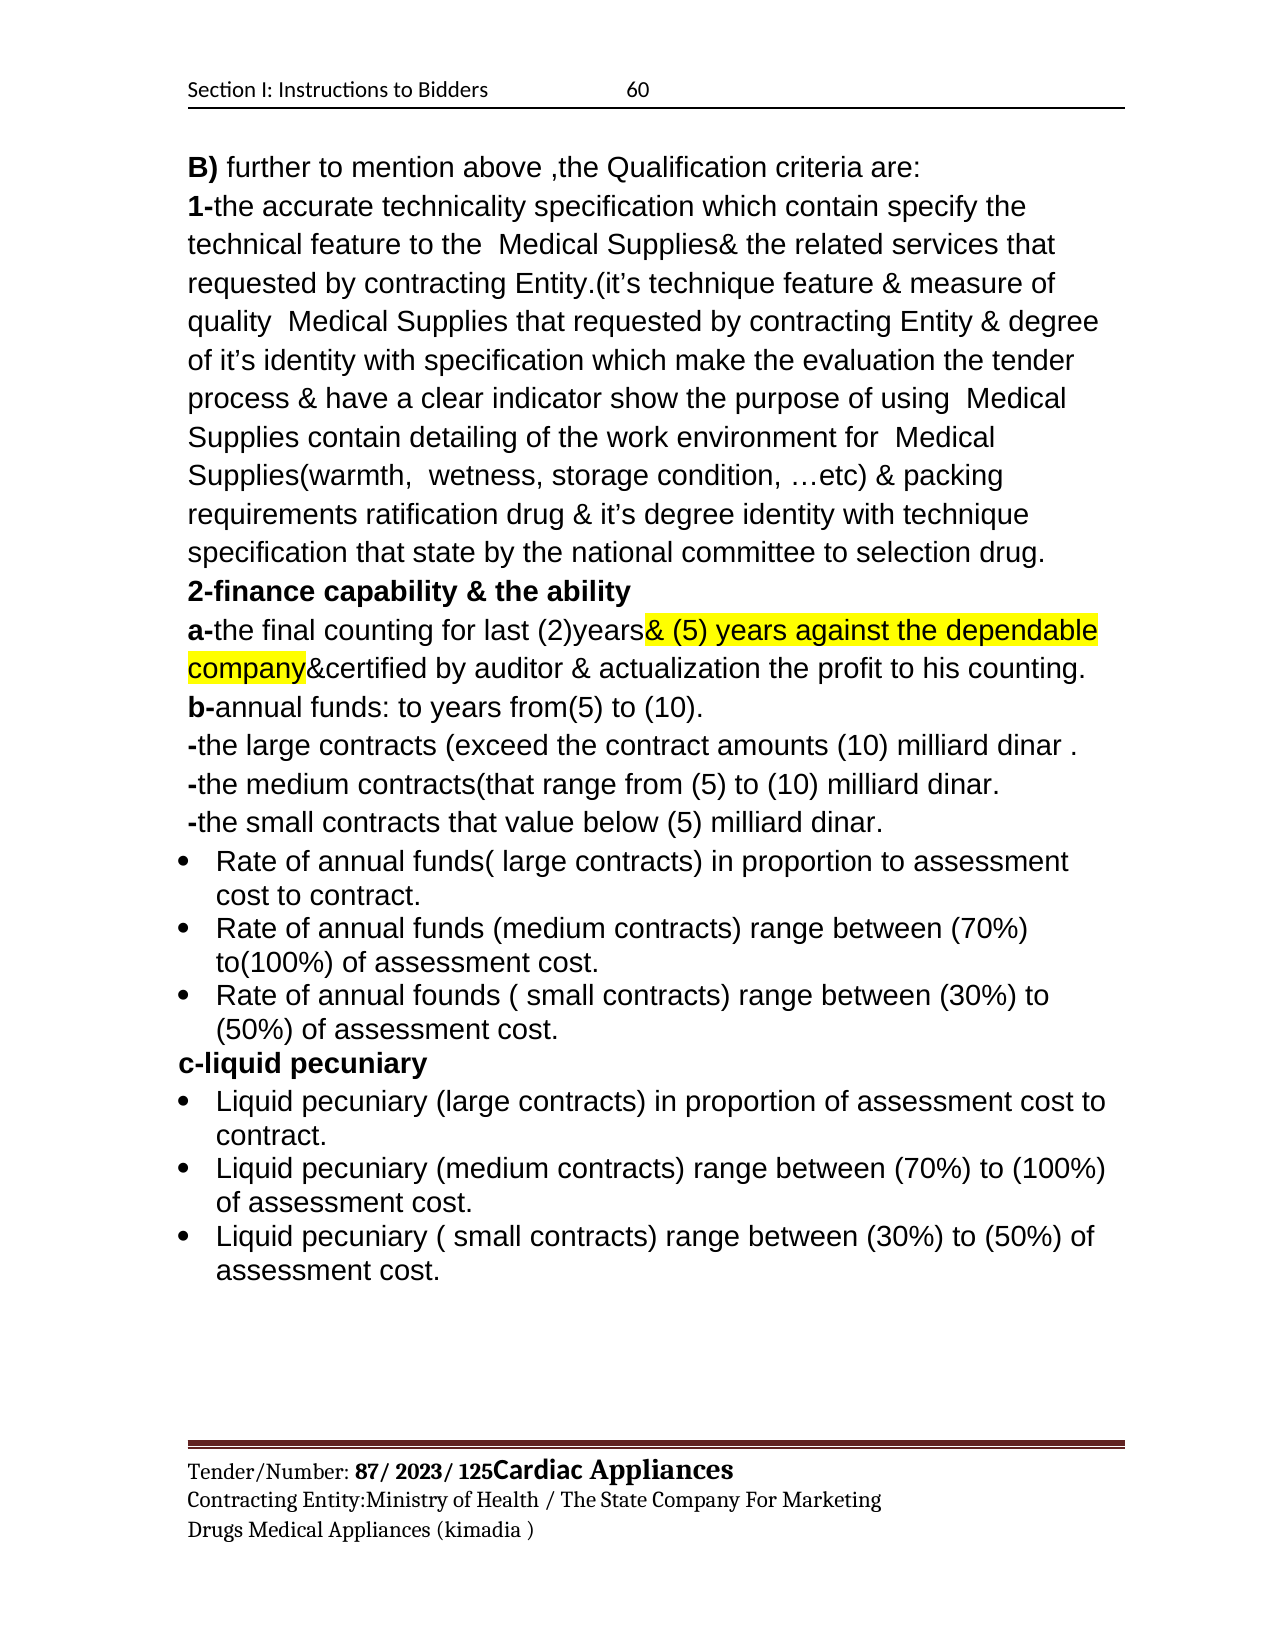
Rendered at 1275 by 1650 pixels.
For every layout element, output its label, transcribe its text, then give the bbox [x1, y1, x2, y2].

list Liquid pecuniary ( small contracts) range between (30%) to (50%) of assessment cost. [178, 1219, 1125, 1286]
text 1-the accurate technicality specification which contain specify the technical feature to the Medical Supplies& the related services that requested by contracting Entity.(it’s technique feature & measure of quality Medical Supplies that requested by contracting Entity & degree of it’s identity with specification which make the evaluation the tender process & have a clear indicator show the purpose of using Medical Supplies contain detailing of the work environment for Medical Supplies(warmth, wetness, storage condition, …etc) & packing requirements ratification drug & it’s degree identity with technique specification that state by the national committee to selection drug. [187, 188, 1125, 569]
list Liquid pecuniary (large contracts) in proportion of assessment cost to contract. [178, 1084, 1125, 1151]
text -the small contracts that value below (5) milliard dinar. [187, 805, 1125, 839]
list Rate of annual funds( large contracts) in proportion to assessment cost to contract. [178, 844, 1125, 911]
text B) further to mention above ,the Qualification criteria are: [187, 150, 1125, 183]
list Rate of annual founds ( small contracts) range between (30%) to (50%) of assessment cost. [178, 978, 1125, 1046]
text -the large contracts (exceed the contract amounts (10) milliard dinar . [187, 728, 1125, 762]
text c-liquid pecuniary [178, 1046, 1125, 1079]
text 2-finance capability & the ability [187, 574, 1125, 607]
list Liquid pecuniary (medium contracts) range between (70%) to (100%) of assessment cost. [178, 1151, 1125, 1219]
text a-the final counting for last (2)years& (5) years against the dependable company&certified by auditor & actualization the profit to his counting. [187, 612, 1125, 684]
text -the medium contracts(that range from (5) to (10) milliard dinar. [187, 767, 1125, 800]
list Rate of annual funds (medium contracts) range between (70%) to(100%) of assessment cost. [178, 911, 1125, 978]
text b-annual funds: to years from(5) to (10). [187, 689, 1125, 723]
